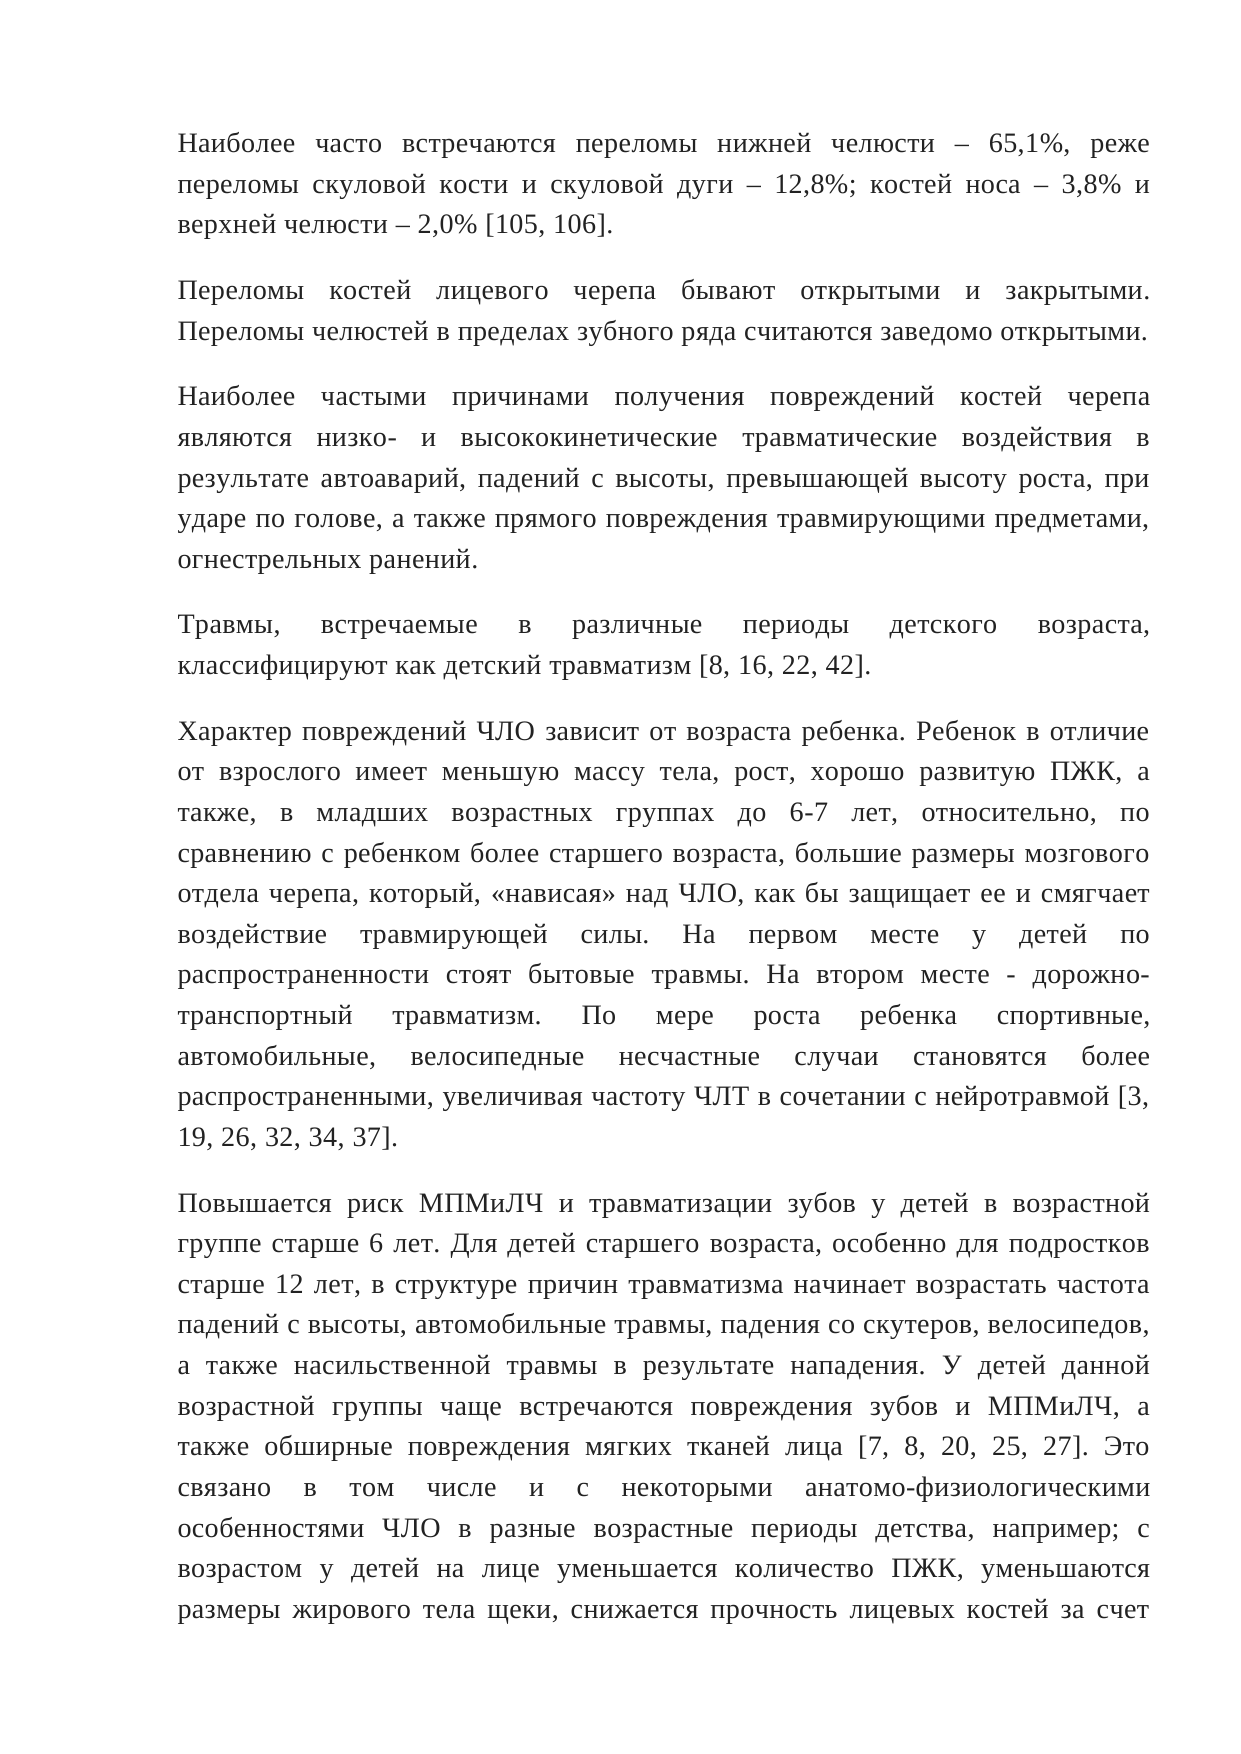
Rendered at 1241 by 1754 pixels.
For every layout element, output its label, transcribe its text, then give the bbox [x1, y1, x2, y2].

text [177, 1177, 1152, 1624]
text Характер повреждений ЧЛО зависит от возраста ребенка. Ребенок в отличие от взрослого имеет меньшую массу тела, рост, хорошо развитую ПЖК, а также, в младших возрастных группах до 6-7 лет, относительно, по сравнению с ребенком более старшего возраста, большие размеры мозгового отдела черепа, который, «нависая» над ЧЛО, как бы защищает ее и смягчает воздействие травмирующей силы. На первом месте у детей по распространенности стоят бытовые травмы. На втором месте - дорожно-транспортный травматизм. По мере роста ребенка спортивные, автомобильные, велосипедные несчастные случаи становятся более распространенными, увеличивая частоту ЧЛТ в сочетании с нейротравмой [3, 19, 26, 32, 34, 37]. [177, 706, 1152, 1152]
text Наиболее часто встречаются переломы нижней челюсти – 65,1%, реже переломы скуловой кости и скуловой дуги – 12,8%; костей носа – 3,8% и верхней челюсти – 2,0% [105, 106]. [177, 118, 1152, 240]
text Переломы костей лицевого черепа бывают открытыми и закрытыми. Переломы челюстей в пределах зубного ряда считаются заведомо открытыми. [177, 265, 1152, 346]
text Наиболее частыми причинами получения повреждений костей черепа являются низко- и высококинетические травматические воздействия в результате автоаварий, падений с высоты, превышающей высоту роста, при ударе по голове, а также прямого повреждения травмирующими предметами, огнестрельных ранений. [177, 371, 1152, 574]
text Травмы, встречаемые в различные периоды детского возраста, классифицируют как детский травматизм [8, 16, 22, 42]. [177, 599, 1152, 681]
